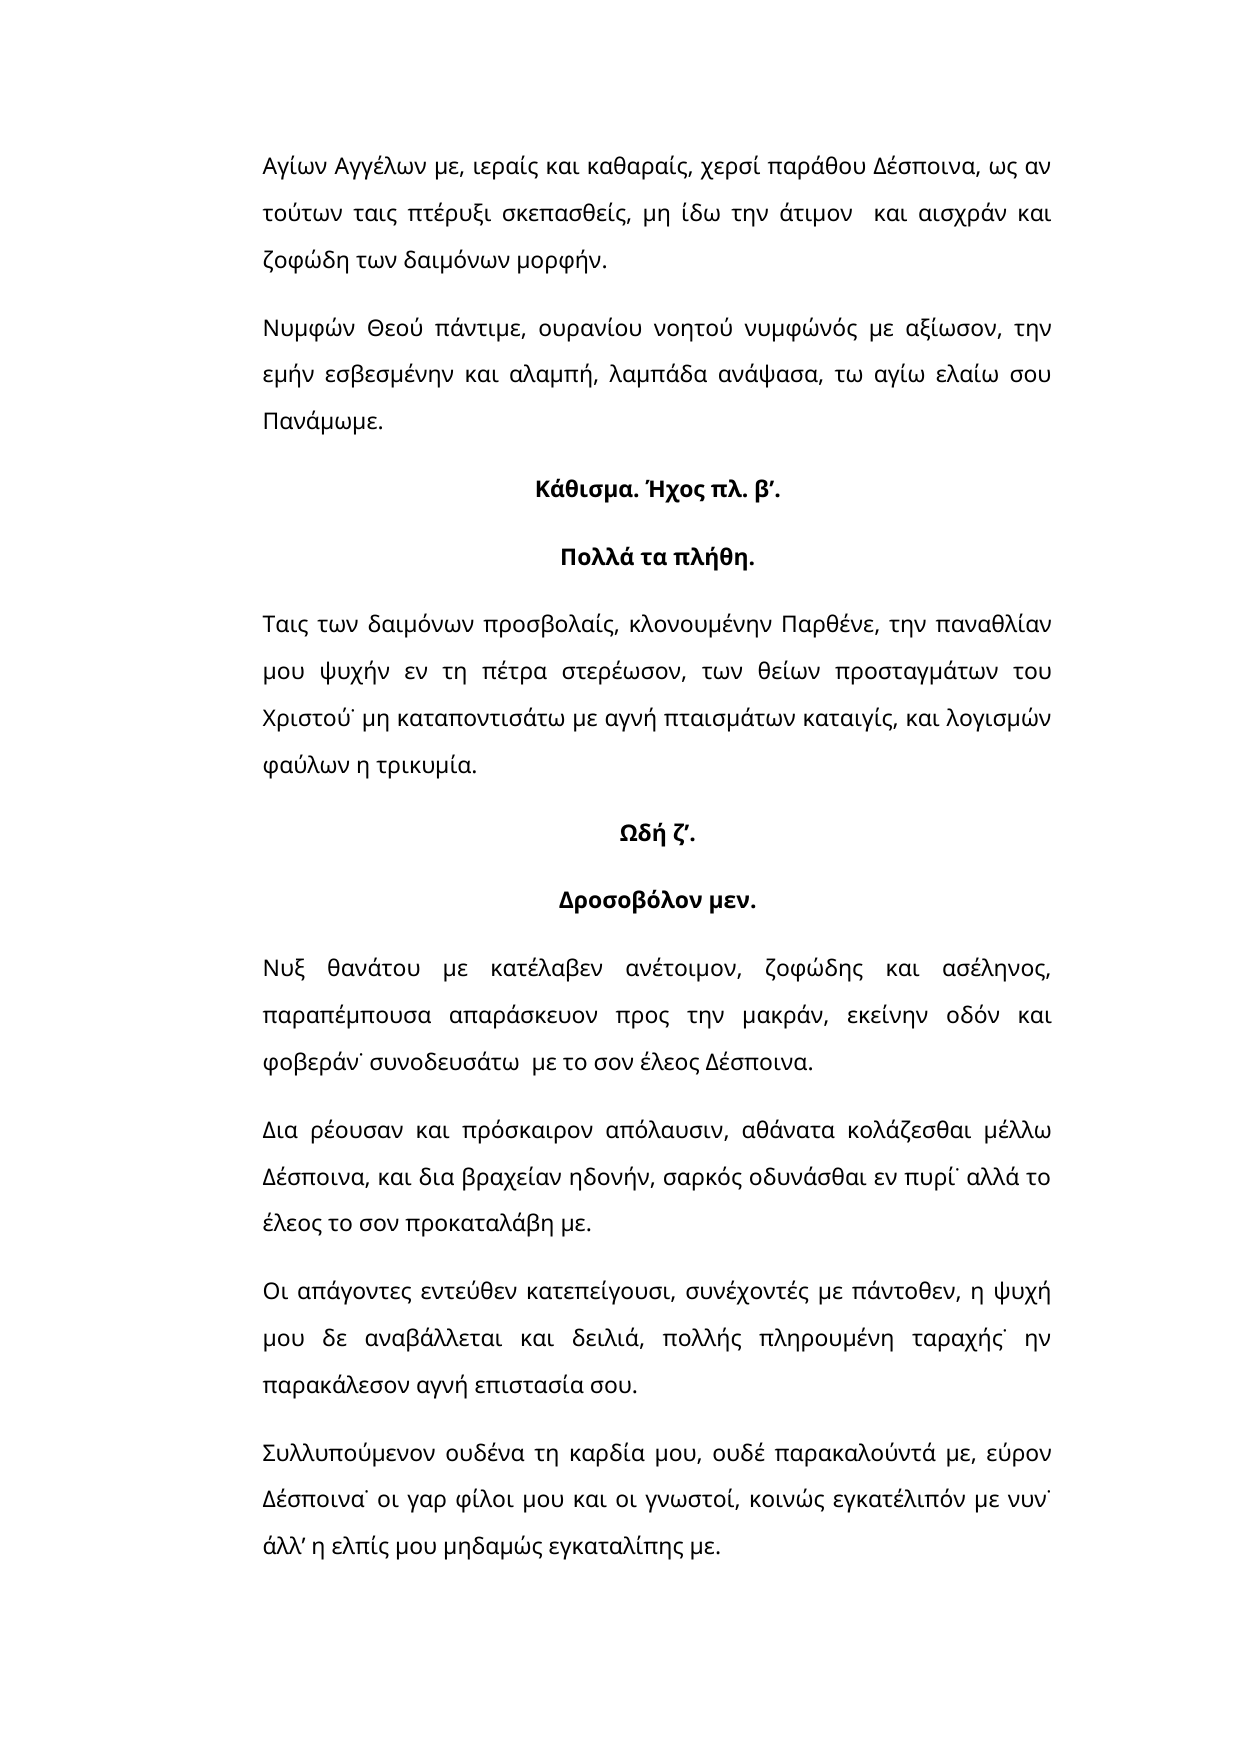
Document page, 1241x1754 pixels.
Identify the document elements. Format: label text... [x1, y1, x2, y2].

text Δια ρέουσαν και πρόσκαιρον απόλαυσιν, αθάνατα κολάζεσθαι μέλλω Δέσποινα, και δια βραχείαν ηδονήν, σαρκός οδυνάσθαι εν πυρί˙ αλλά το έλεος το σον προκαταλάβη με. [262, 1113, 1053, 1238]
text Νυμφών Θεού πάντιμε, ουρανίου νοητού νυμφώνός με αξίωσον, την εμήν εσβεσμένην και αλαμπή, λαμπάδα ανάψασα, τω αγίω ελαίω σου Πανάμωμε. [262, 311, 1053, 436]
text Πολλά τα πλήθη. [262, 541, 1053, 572]
text Δροσοβόλον μεν. [262, 884, 1053, 916]
text Κάθισμα. Ήχος πλ. β’. [262, 473, 1053, 504]
text Συλλυπούμενον ουδένα τη καρδία μου, ουδέ παρακαλούντά με, εύρον Δέσποινα˙ οι γαρ φίλοι μου και οι γνωστοί, κοινώς εγκατέλιπόν με νυν˙ άλλ’ η ελπίς μου μηδαμώς εγκαταλίπης με. [262, 1436, 1053, 1561]
text Οι απάγοντες εντεύθεν κατεπείγουσι, συνέχοντές με πάντοθεν, η ψυχή μου δε αναβάλλεται και δειλιά, πολλής πληρουμένη ταραχής˙ ην παρακάλεσον αγνή επιστασία σου. [262, 1275, 1053, 1400]
text Αγίων Αγγέλων με, ιεραίς και καθαραίς, χερσί παράθου Δέσποινα, ως αν τούτων ταις πτέρυξι σκεπασθείς, μη ίδω την άτιμον και αισχράν και ζοφώδη των δαιμόνων μορφήν. [262, 150, 1053, 275]
text Ωδή ζ’. [262, 817, 1053, 848]
text Νυξ θανάτου με κατέλαβεν ανέτοιμον, ζοφώδης και ασέληνος, παραπέμπουσα απαράσκευον προς την μακράν, εκείνην οδόν και φοβεράν˙ συνοδευσάτω με το σον έλεος Δέσποινα. [262, 952, 1053, 1077]
text Ταις των δαιμόνων προσβολαίς, κλονουμένην Παρθένε, την παναθλίαν μου ψυχήν εν τη πέτρα στερέωσον, των θείων προσταγμάτων του Χριστού˙ μη καταποντισάτω με αγνή πταισμάτων καταιγίς, και λογισμών φαύλων η τρικυμία. [262, 608, 1053, 780]
